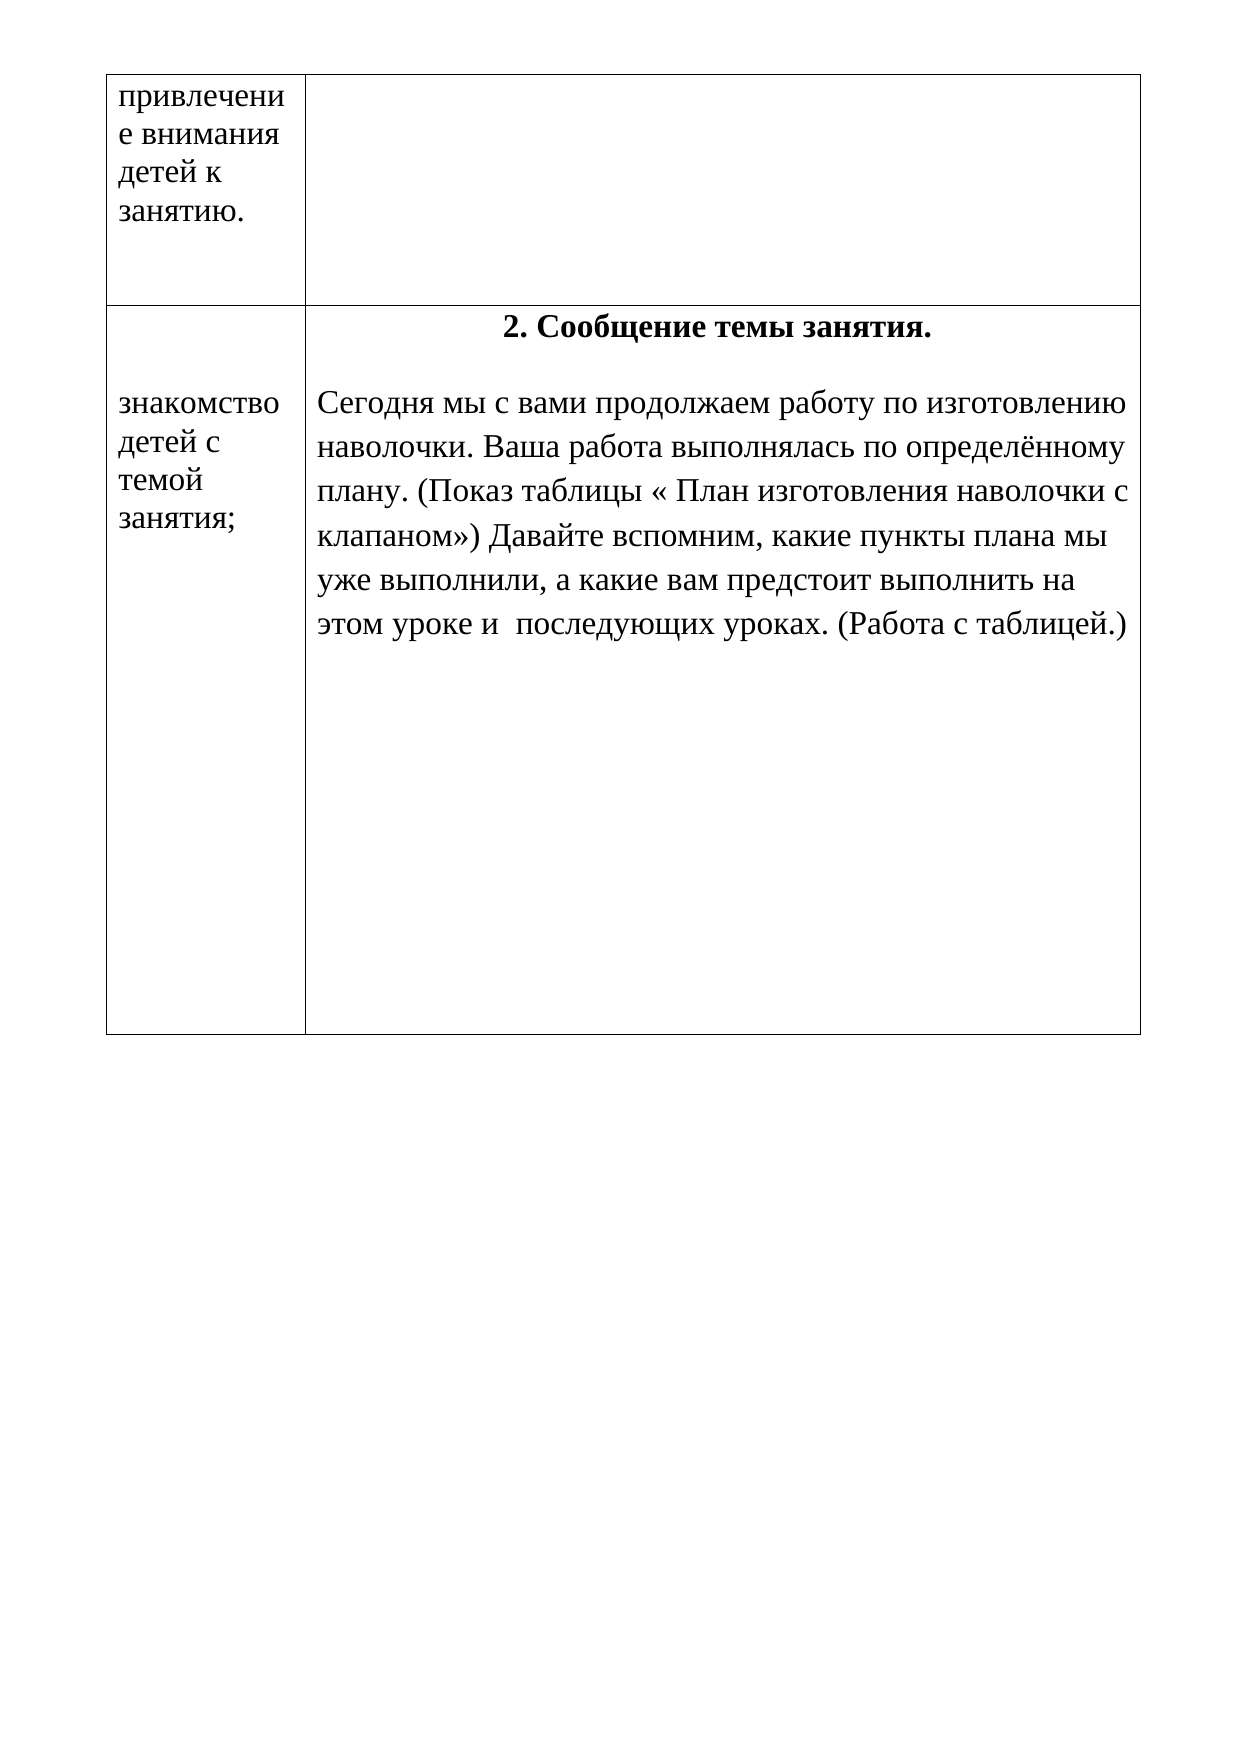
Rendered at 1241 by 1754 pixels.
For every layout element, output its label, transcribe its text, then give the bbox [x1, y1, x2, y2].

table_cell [107, 75, 305, 305]
table_cell 2. Сообщение темы занятия. Сегодня мы с вами продолжаем работу по изготовлению наволочки. Ваша работа выполнялась по определённому плану. (Показ таблицы « План изготовления наволочки с клапаном») Давайте вспомним, какие пункты плана мы уже выполнили, а какие вам предстоит выполнить на этом уроке и последующих уроках. (Работа с таблицей.) [306, 306, 1140, 1034]
table_cell знакомство детей с темой занятия; [107, 306, 305, 1034]
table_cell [306, 75, 1140, 305]
